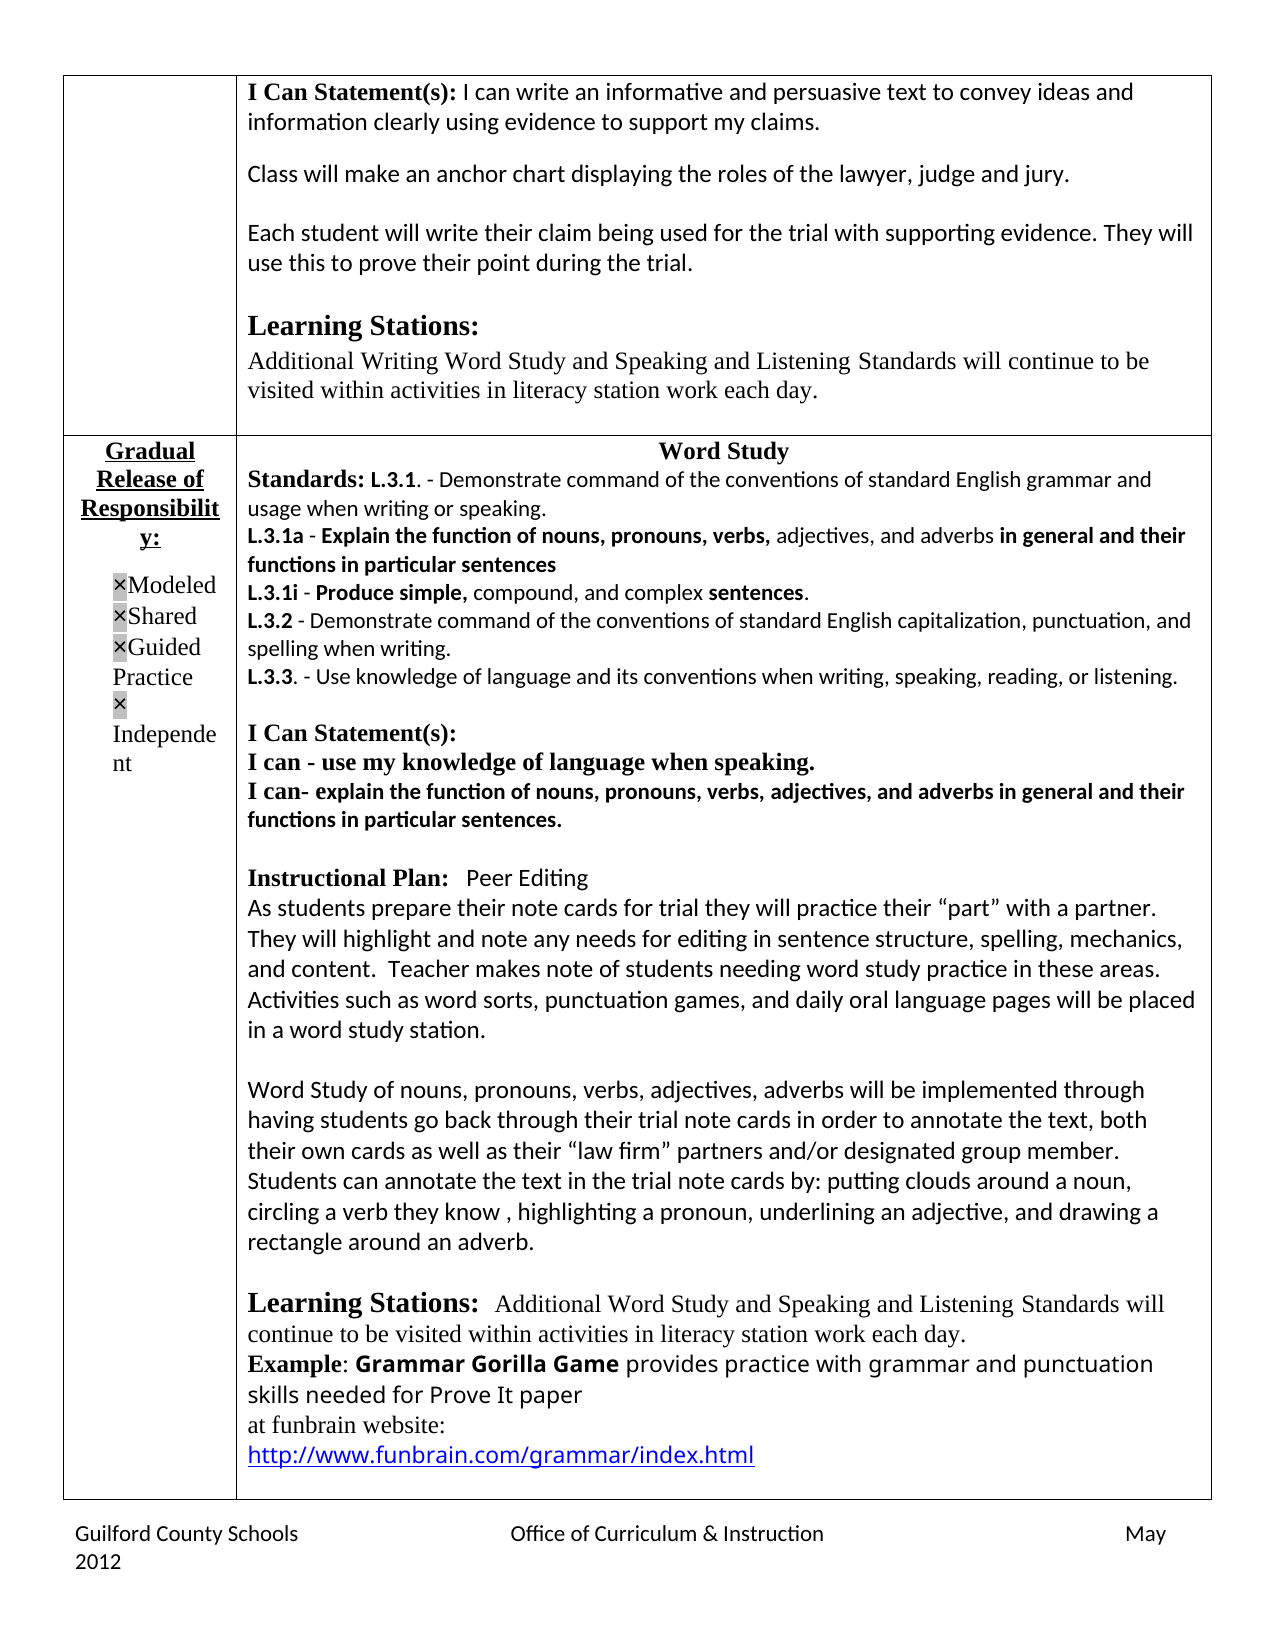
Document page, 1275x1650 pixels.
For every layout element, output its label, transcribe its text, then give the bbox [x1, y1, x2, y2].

table_cell I Can Statement(s): I can write an informative and persuasive text to convey ideas and information clearly using evidence to support my claims. Class will make an anchor chart displaying the roles of the lawyer, judge and jury. Each student will write their claim being used for the trial with supporting evidence. They will use this to prove their point during the trial. Learning Stations: Additional Writing Word Study and Speaking and Listening Standards will continue to be visited within activities in literacy station work each day. [237, 76, 1211, 435]
table_cell [64, 76, 236, 435]
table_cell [64, 436, 236, 1499]
